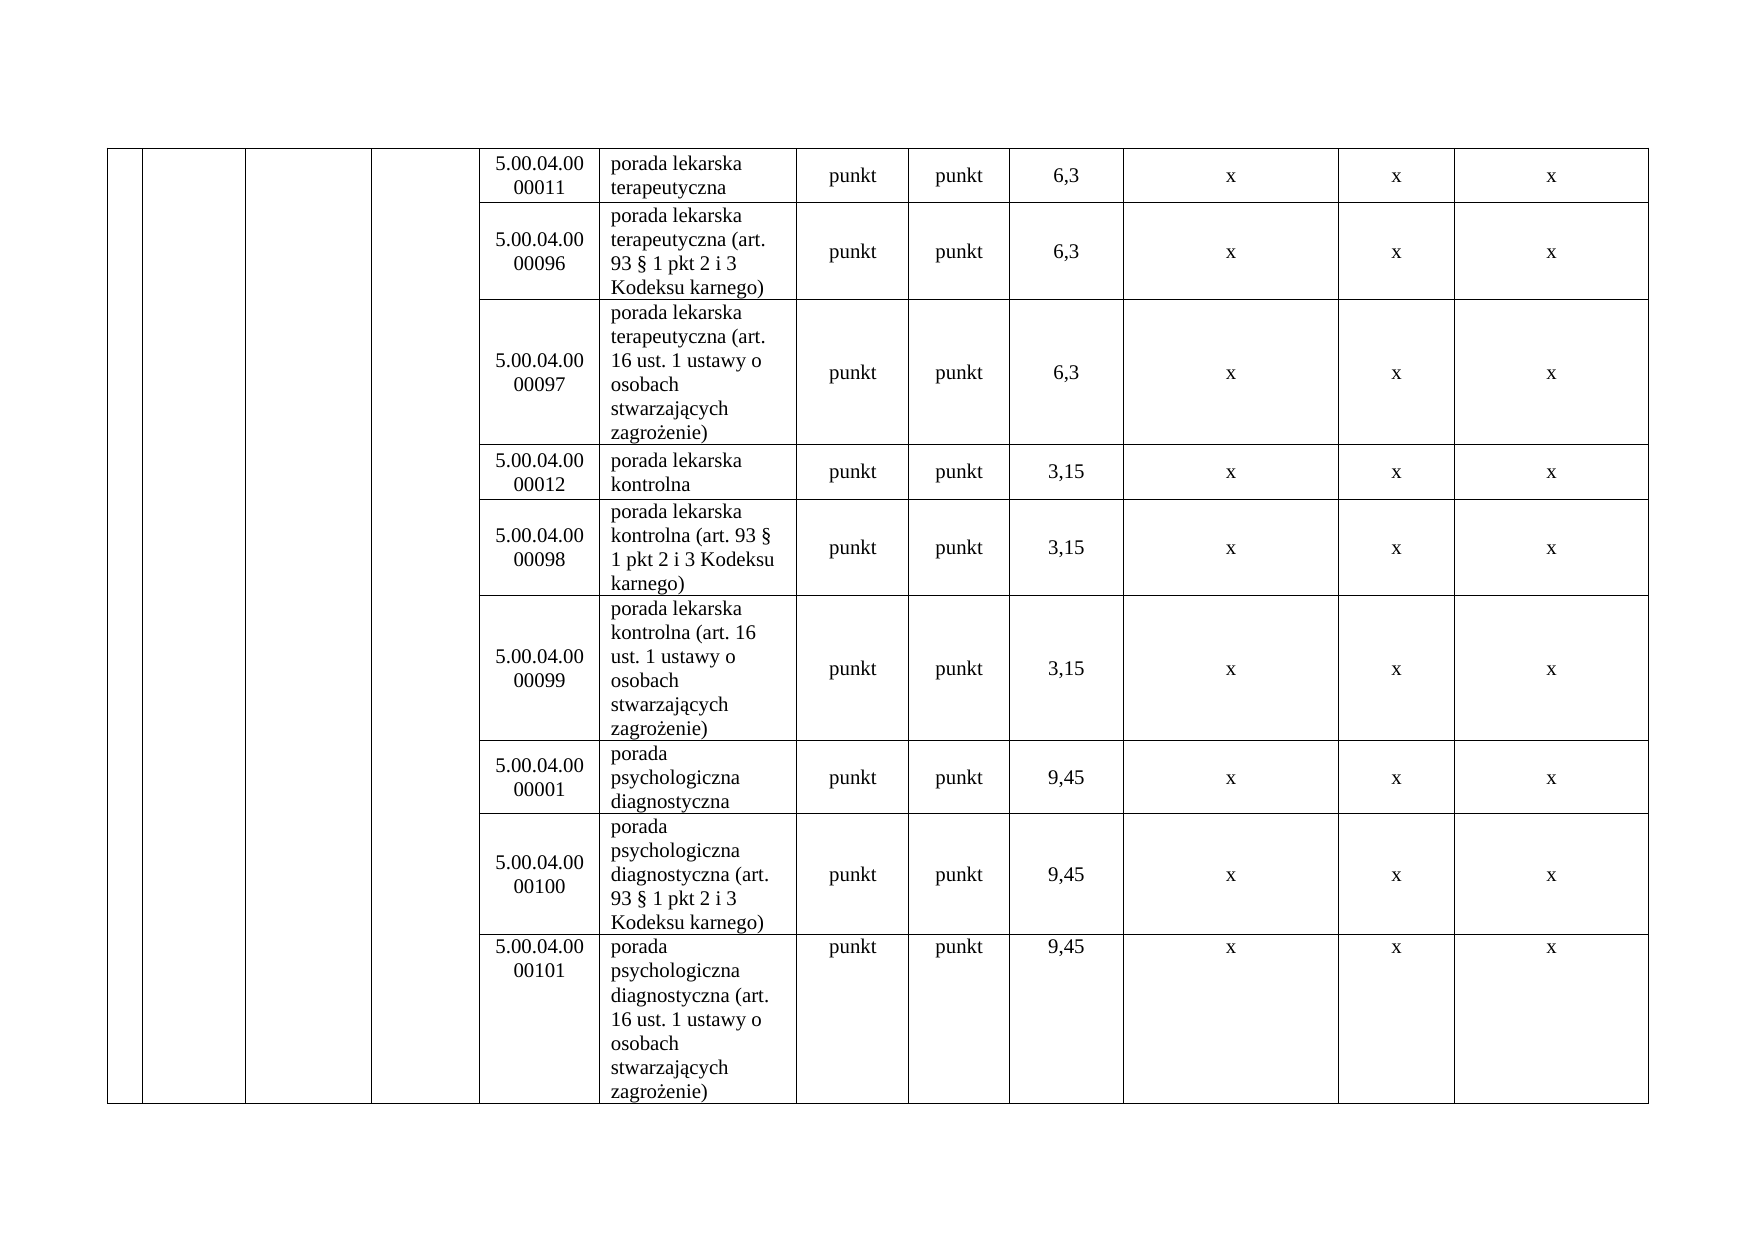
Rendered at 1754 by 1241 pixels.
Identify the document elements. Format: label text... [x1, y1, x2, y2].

table_cell punkt [797, 149, 908, 202]
table_cell 5.00.04.0000097 [480, 300, 599, 444]
table_cell x [1339, 445, 1454, 499]
table_cell 5.00.04.0000012 [480, 445, 599, 499]
table_cell x [1455, 300, 1648, 444]
table_cell 5.00.04.0000100 [480, 814, 599, 934]
table_cell 5.00.04.0000096 [480, 203, 599, 299]
table_cell x [1124, 741, 1338, 813]
table_cell x [1455, 596, 1648, 740]
table_cell punkt [909, 445, 1009, 499]
table_cell x [1124, 300, 1338, 444]
table_cell x [1124, 149, 1338, 202]
table_cell porada psychologiczna diagnostyczna [600, 741, 796, 813]
table_cell x [1124, 596, 1338, 740]
table_cell punkt [909, 935, 1009, 1103]
table_cell x [1339, 741, 1454, 813]
table_cell punkt [797, 935, 908, 1103]
table_cell porada lekarska terapeutyczna [600, 149, 796, 202]
table_cell 3,15 [1010, 445, 1123, 499]
table_cell 9,45 [1010, 935, 1123, 1103]
table_cell 3,15 [1010, 500, 1123, 595]
table_cell porada lekarska kontrolna (art. 93 § 1 pkt 2 i 3 Kodeksu karnego) [600, 500, 796, 595]
table_cell x [1339, 300, 1454, 444]
table_cell x [1124, 935, 1338, 1103]
table_cell porada lekarska terapeutyczna (art. 16 ust. 1 ustawy o osobach stwarzających zagrożenie) [600, 300, 796, 444]
table_cell 6,3 [1010, 300, 1123, 444]
table_cell x [1339, 596, 1454, 740]
table_cell punkt [797, 203, 908, 299]
table_cell 9,45 [1010, 741, 1123, 813]
table_cell 5.00.04.0000098 [480, 500, 599, 595]
table_cell 5.00.04.0000101 [480, 935, 599, 1103]
table_cell porada lekarska kontrolna [600, 445, 796, 499]
table_cell x [1339, 814, 1454, 934]
table_cell x [1455, 500, 1648, 595]
table_cell x [1455, 814, 1648, 934]
table_cell punkt [797, 596, 908, 740]
table_cell 5.00.04.0000001 [480, 741, 599, 813]
table_cell porada lekarska kontrolna (art. 16 ust. 1 ustawy o osobach stwarzających zagrożenie) [600, 596, 796, 740]
table_cell punkt [797, 445, 908, 499]
table_cell porada psychologiczna diagnostyczna (art. 16 ust. 1 ustawy o osobach stwarzających zagrożenie) [600, 935, 796, 1103]
table_cell 9,45 [1010, 814, 1123, 934]
table_cell 5.00.04.0000099 [480, 596, 599, 740]
table_cell x [1339, 935, 1454, 1103]
table_cell x [1339, 203, 1454, 299]
table_cell 6,3 [1010, 203, 1123, 299]
table_cell x [1455, 741, 1648, 813]
table_cell 5.00.04.0000011 [480, 149, 599, 202]
table_cell punkt [909, 596, 1009, 740]
table_cell punkt [909, 814, 1009, 934]
table_cell x [1124, 203, 1338, 299]
table_cell porada psychologiczna diagnostyczna (art. 93 § 1 pkt 2 i 3 Kodeksu karnego) [600, 814, 796, 934]
table_cell punkt [909, 500, 1009, 595]
table_cell punkt [797, 500, 908, 595]
table_cell x [1455, 445, 1648, 499]
table_cell x [1339, 149, 1454, 202]
table_cell punkt [909, 149, 1009, 202]
table_cell x [1455, 203, 1648, 299]
table_cell x [1455, 149, 1648, 202]
table_cell punkt [797, 814, 908, 934]
table_cell porada lekarska terapeutyczna (art. 93 § 1 pkt 2 i 3 Kodeksu karnego) [600, 203, 796, 299]
table_cell punkt [909, 300, 1009, 444]
table_cell punkt [909, 203, 1009, 299]
table_cell punkt [909, 741, 1009, 813]
table_cell punkt [797, 300, 908, 444]
table_cell x [1339, 500, 1454, 595]
table_cell x [1455, 935, 1648, 1103]
table_cell x [1124, 445, 1338, 499]
table_cell x [1124, 814, 1338, 934]
table_cell 6,3 [1010, 149, 1123, 202]
table_cell punkt [797, 741, 908, 813]
table_cell 3,15 [1010, 596, 1123, 740]
table_cell x [1124, 500, 1338, 595]
